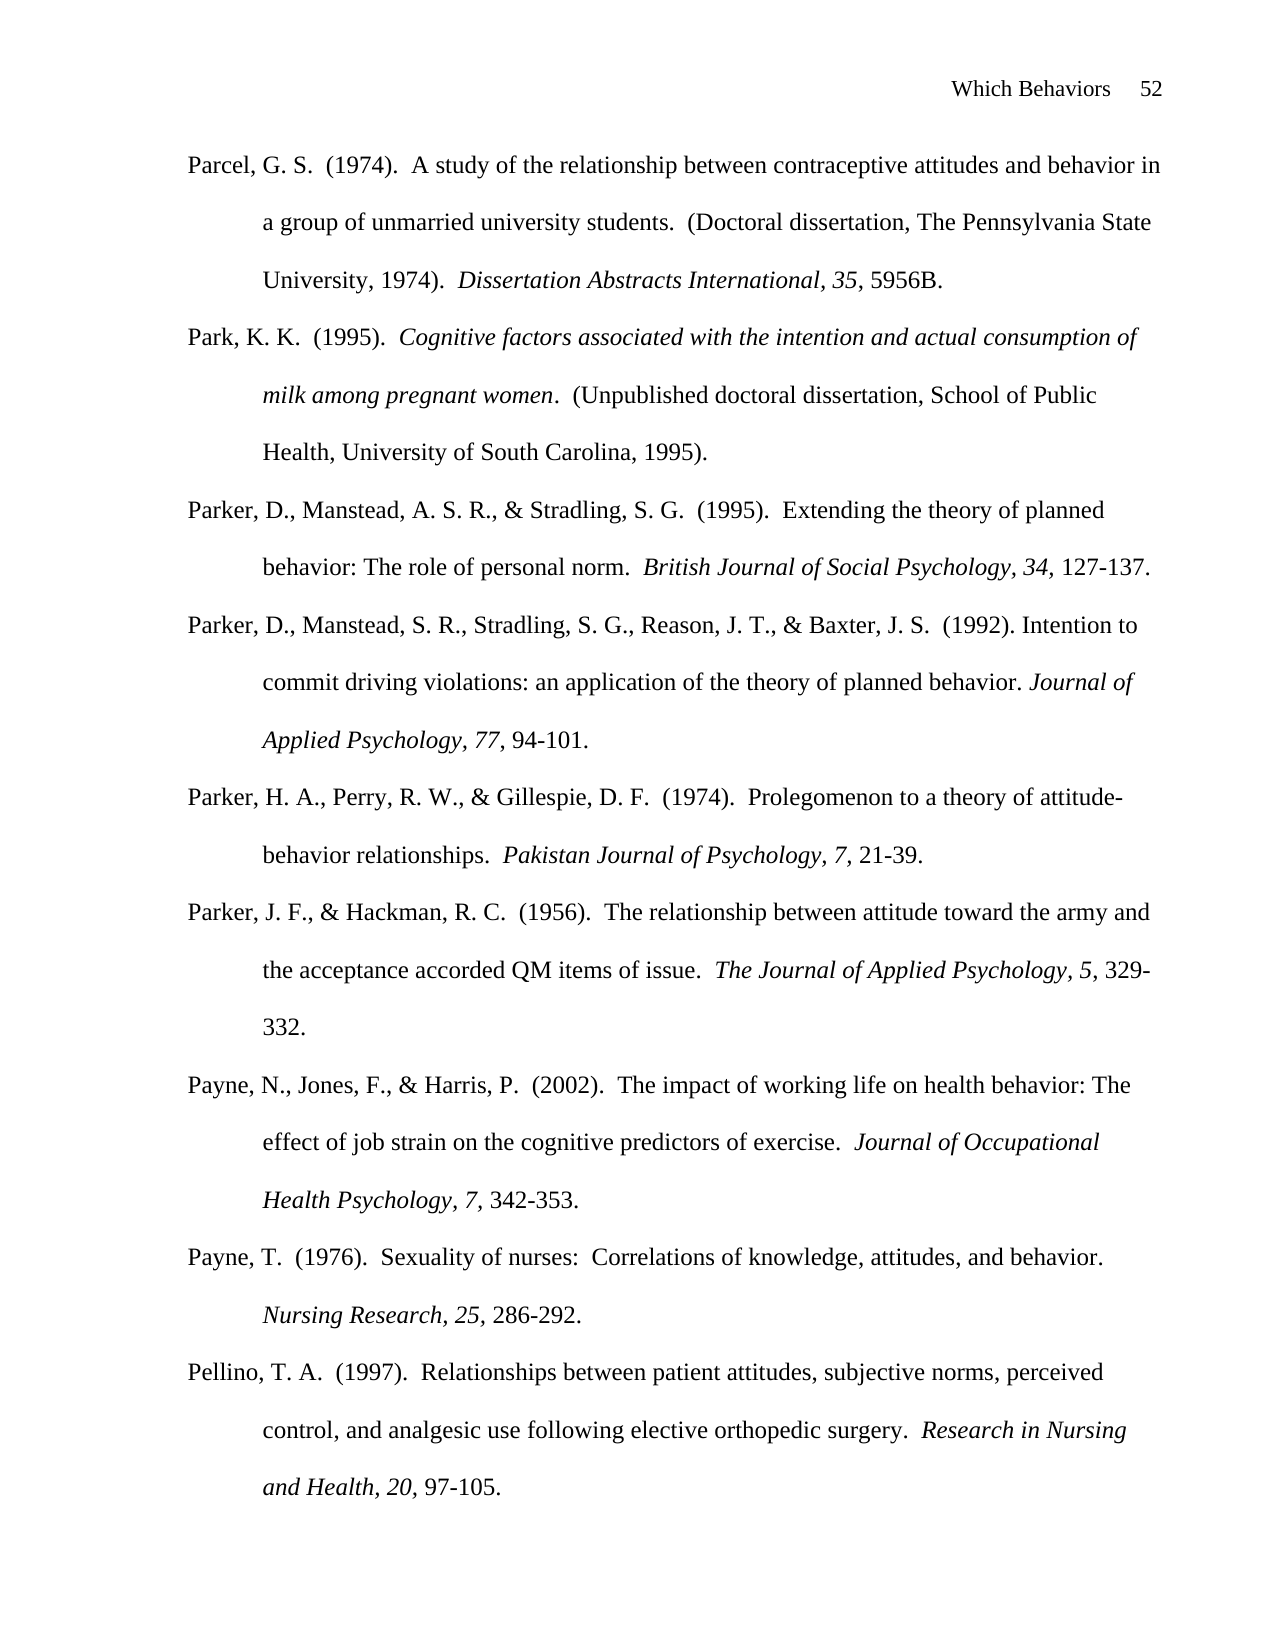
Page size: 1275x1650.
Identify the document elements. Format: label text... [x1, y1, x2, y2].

text Parker, H. A., Perry, R. W., & Gillespie, D. F. (1974). Prolegomenon to a theory of attitude-behavior relationships. Pakistan Journal of Psychology, 7, 21-39. [187, 782, 1162, 869]
text Payne, T. (1976). Sexuality of nurses: Correlations of knowledge, attitudes, and behavior. Nursing Research, 25, 286-292. [187, 1242, 1162, 1329]
text Payne, N., Jones, F., & Harris, P. (2002). The impact of working life on health behavior: The effect of job strain on the cognitive predictors of exercise. Journal of Occupational Health Psychology, 7, 342-353. [187, 1070, 1162, 1214]
text Park, K. K. (1995). Cognitive factors associated with the intention and actual consumption of milk among pregnant women. (Unpublished doctoral dissertation, School of Public Health, University of South Carolina, 1995). [187, 322, 1162, 466]
text Pellino, T. A. (1997). Relationships between patient attitudes, subjective norms, perceived control, and analgesic use following elective orthopedic surgery. Research in Nursing and Health, 20, 97-105. [187, 1357, 1162, 1501]
text Parker, D., Manstead, S. R., Stradling, S. G., Reason, J. T., & Baxter, J. S. (1992). Intention to commit driving violations: an application of the theory of planned behavior. Journal of Applied Psychology, 77, 94-101. [187, 610, 1162, 754]
text Parker, J. F., & Hackman, R. C. (1956). The relationship between attitude toward the army and the acceptance accorded QM items of issue. The Journal of Applied Psychology, 5, 329-332. [187, 897, 1162, 1041]
subtitle Parcel, G. S. (1974). A study of the relationship between contraceptive attitudes and behavior in a group of unmarried university students. (Doctoral dissertation, The Pennsylvania State University, 1974). Dissertation Abstracts International, 35, 5956B. [187, 150, 1162, 294]
text Parker, D., Manstead, A. S. R., & Stradling, S. G. (1995). Extending the theory of planned behavior: The role of personal norm. British Journal of Social Psychology, 34, 127-137. [187, 495, 1162, 581]
